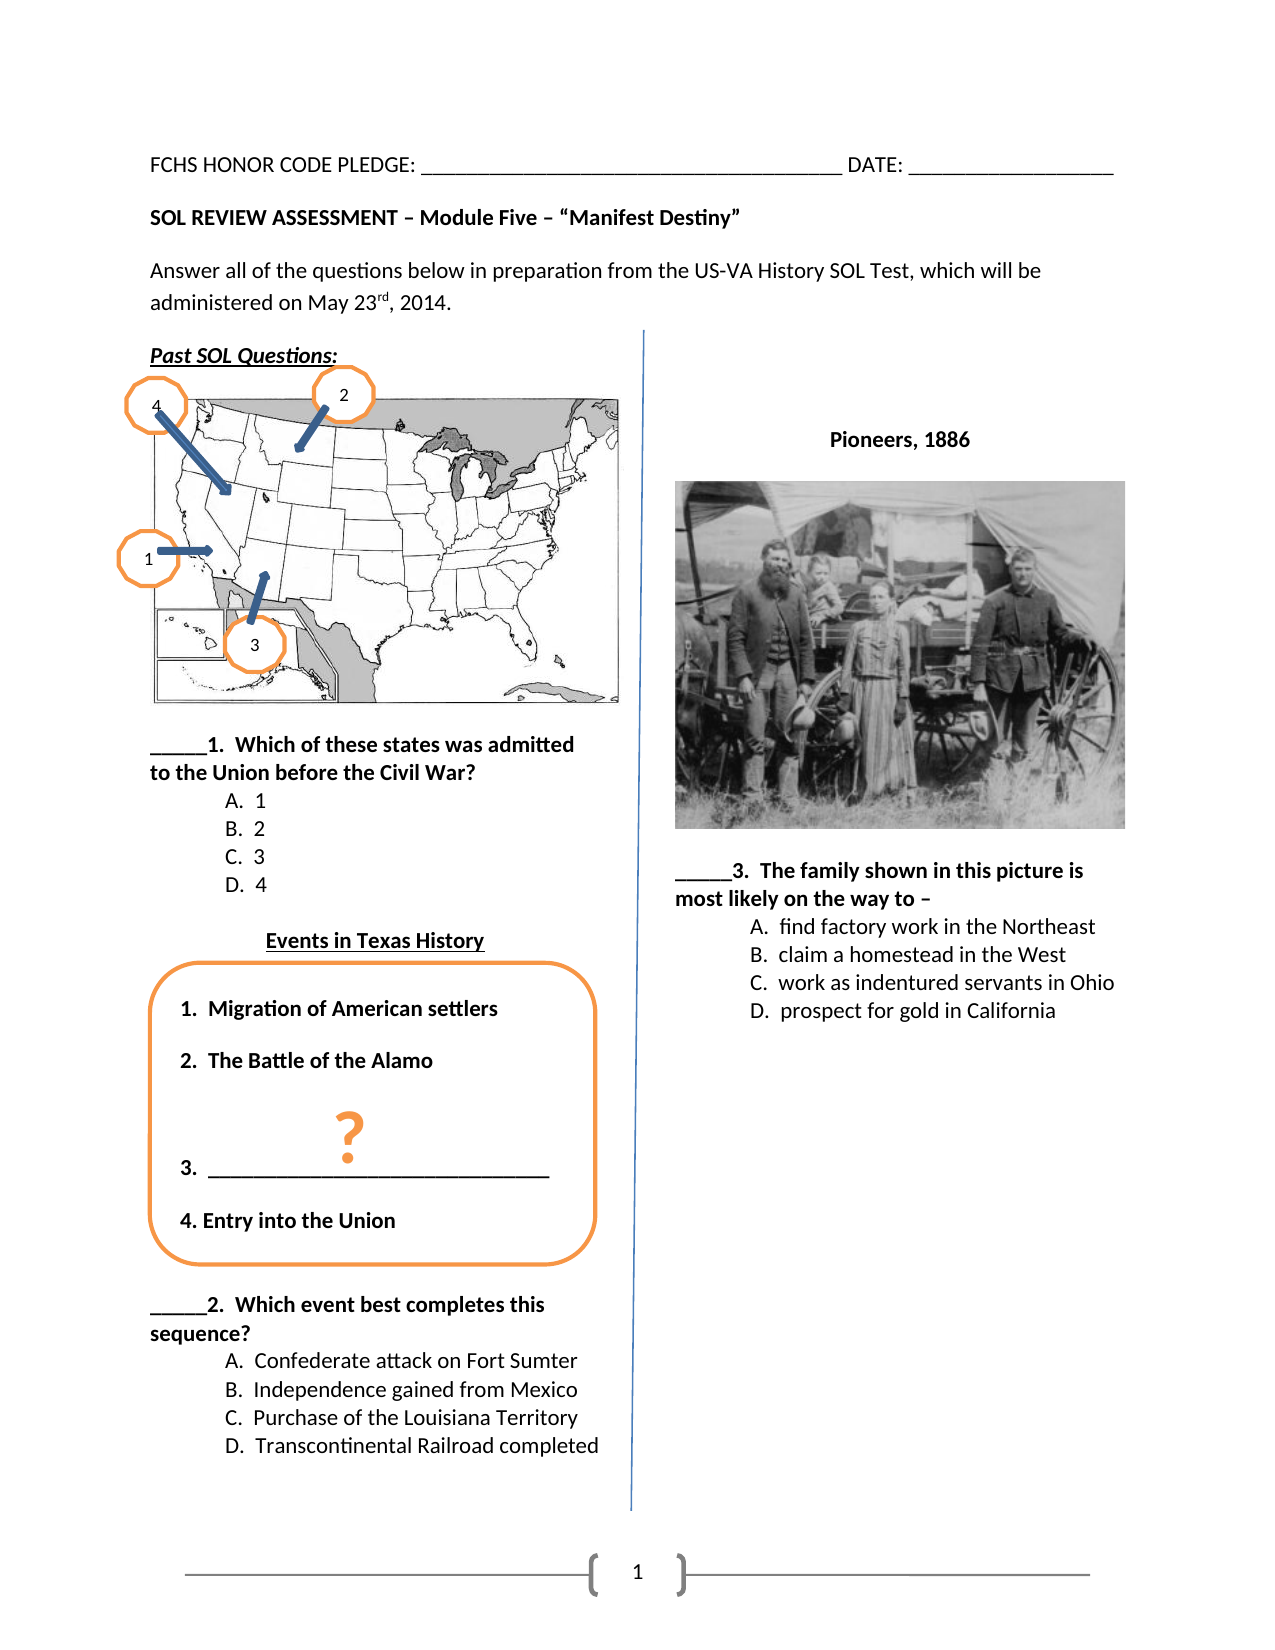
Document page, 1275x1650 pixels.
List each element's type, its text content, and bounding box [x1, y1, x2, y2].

picture [675, 481, 1125, 829]
text B. Independence gained from Mexico [150, 1375, 600, 1403]
text A. find factory work in the Northeast [675, 912, 1125, 940]
text A. 1 [150, 786, 600, 814]
text D. Transcontinental Railroad completed [150, 1431, 600, 1459]
text FCHS HONOR CODE PLEDGE: _____________________________________ DATE: __________________ [150, 150, 1125, 178]
text _____1. Which of these states was admitted to the Union before the Civil War? [150, 730, 600, 786]
text A. Confederate attack on Fort Sumter [150, 1347, 600, 1375]
text Events in Texas History [150, 926, 600, 954]
text B. claim a homestead in the West [675, 940, 1125, 968]
text _____3. The family shown in this picture is most likely on the way to – [675, 856, 1125, 912]
text Past SOL Questions: [150, 341, 600, 369]
text B. 2 [150, 814, 600, 842]
text D. prospect for gold in California [675, 996, 1125, 1024]
text C. work as indentured servants in Ohio [675, 968, 1125, 996]
text C. 3 [150, 842, 600, 870]
text D. 4 [150, 870, 600, 898]
text _____2. Which event best completes this sequence? [150, 1291, 600, 1347]
picture [150, 394, 624, 706]
text C. Purchase of the Louisiana Territory [150, 1403, 600, 1431]
text Answer all of the questions below in preparation from the US-VA History SOL Test, which will be administered on May 23rd, 2014. [150, 256, 1125, 316]
text Pioneers, 1886 [675, 425, 1125, 453]
text SOL REVIEW ASSESSMENT – Module Five – “Manifest Destiny” [150, 203, 1125, 231]
